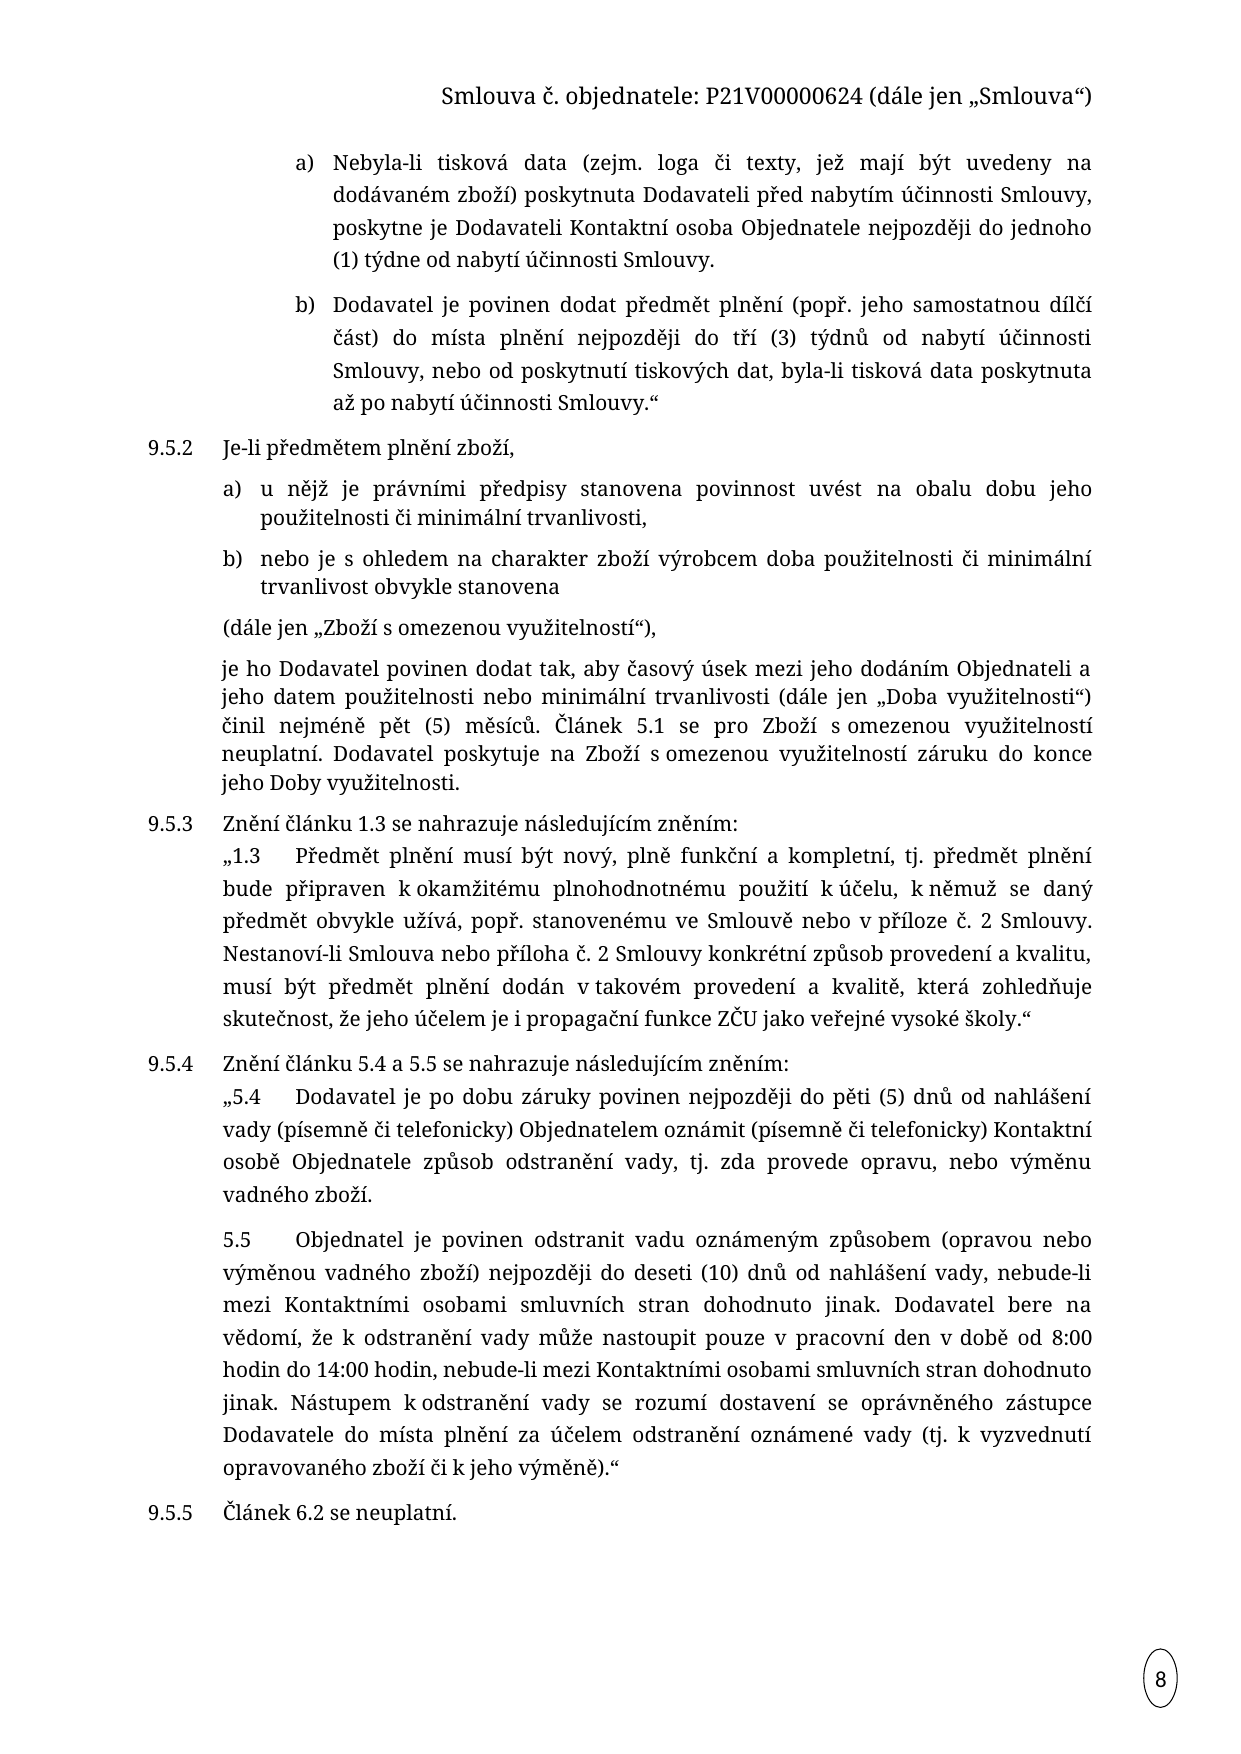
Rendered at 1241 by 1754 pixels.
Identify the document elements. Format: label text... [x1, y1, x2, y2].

list nebo je s ohledem na charakter zboží výrobcem doba použitelnosti či minimální trvanlivost obvykle stanovena [223, 544, 1093, 601]
list „5.4 Dodavatel je po dobu záruky povinen nejpozději do pěti (5) dnů od nahlášení vady (písemně či telefonicky) Objednatelem oznámit (písemně či telefonicky) Kontaktní osobě Objednatele způsob odstranění vady, tj. zda provede opravu, nebo výměnu vadného zboží. [223, 1082, 1093, 1208]
list Nebyla-li tisková data (zejm. loga či texty, jež mají být uvedeny na dodávaném zboží) poskytnuta Dodavateli před nabytím účinnosti Smlouvy, poskytne je Dodavateli Kontaktní osoba Objednatele nejpozději do jednoho (1) týdne od nabytí účinnosti Smlouvy. [295, 148, 1093, 274]
list Článek 6.2 se neuplatní. [148, 1498, 1093, 1527]
text (dále jen „Zboží s omezenou využitelností“), [223, 613, 1093, 642]
list u nějž je právními předpisy stanovena povinnost uvést na obalu dobu jeho použitelnosti či minimální trvanlivosti, [223, 474, 1093, 531]
list Je-li předmětem plnění zboží, [148, 433, 1093, 462]
list Dodavatel je povinen dodat předmět plnění (popř. jeho samostatnou dílčí část) do místa plnění nejpozději do tří (3) týdnů od nabytí účinnosti Smlouvy, nebo od poskytnutí tiskových dat, byla-li tisková data poskytnuta až po nabytí účinnosti Smlouvy.“ [295, 291, 1093, 417]
list Znění článku 1.3 se nahrazuje následujícím zněním: [148, 809, 1093, 837]
list Znění článku 5.4 a 5.5 se nahrazuje následujícím zněním: [148, 1049, 1093, 1078]
list 5.5 Objednatel je povinen odstranit vadu oznámeným způsobem (opravou nebo výměnou vadného zboží) nejpozději do deseti (10) dnů od nahlášení vady, nebude-li mezi Kontaktními osobami smluvních stran dohodnuto jinak. Dodavatel bere na vědomí, že k odstranění vady může nastoupit pouze v pracovní den v době od 8:00 hodin do 14:00 hodin, nebude-li mezi Kontaktními osobami smluvních stran dohodnuto jinak. Nástupem k odstranění vady se rozumí dostavení se oprávněného zástupce Dodavatele do místa plnění za účelem odstranění oznámené vady (tj. k vyzvednutí opravovaného zboží či k jeho výměně).“ [223, 1225, 1093, 1482]
text je ho Dodavatel povinen dodat tak, aby časový úsek mezi jeho dodáním Objednateli a jeho datem použitelnosti nebo minimální trvanlivosti (dále jen „Doba využitelnosti“) činil nejméně pět (5) měsíců. Článek 5.1 se pro Zboží s omezenou využitelností neuplatní. Dodavatel poskytuje na Zboží s omezenou využitelností záruku do konce jeho Doby využitelnosti. [221, 654, 1093, 796]
list „1.3 Předmět plnění musí být nový, plně funkční a kompletní, tj. předmět plnění bude připraven k okamžitému plnohodnotnému použití k účelu, k němuž se daný předmět obvykle užívá, popř. stanovenému ve Smlouvě nebo v příloze č. 2 Smlouvy. Nestanoví-li Smlouva nebo příloha č. 2 Smlouvy konkrétní způsob provedení a kvalitu, musí být předmět plnění dodán v takovém provedení a kvalitě, která zohledňuje skutečnost, že jeho účelem je i propagační funkce ZČU jako veřejné vysoké školy.“ [223, 841, 1093, 1033]
